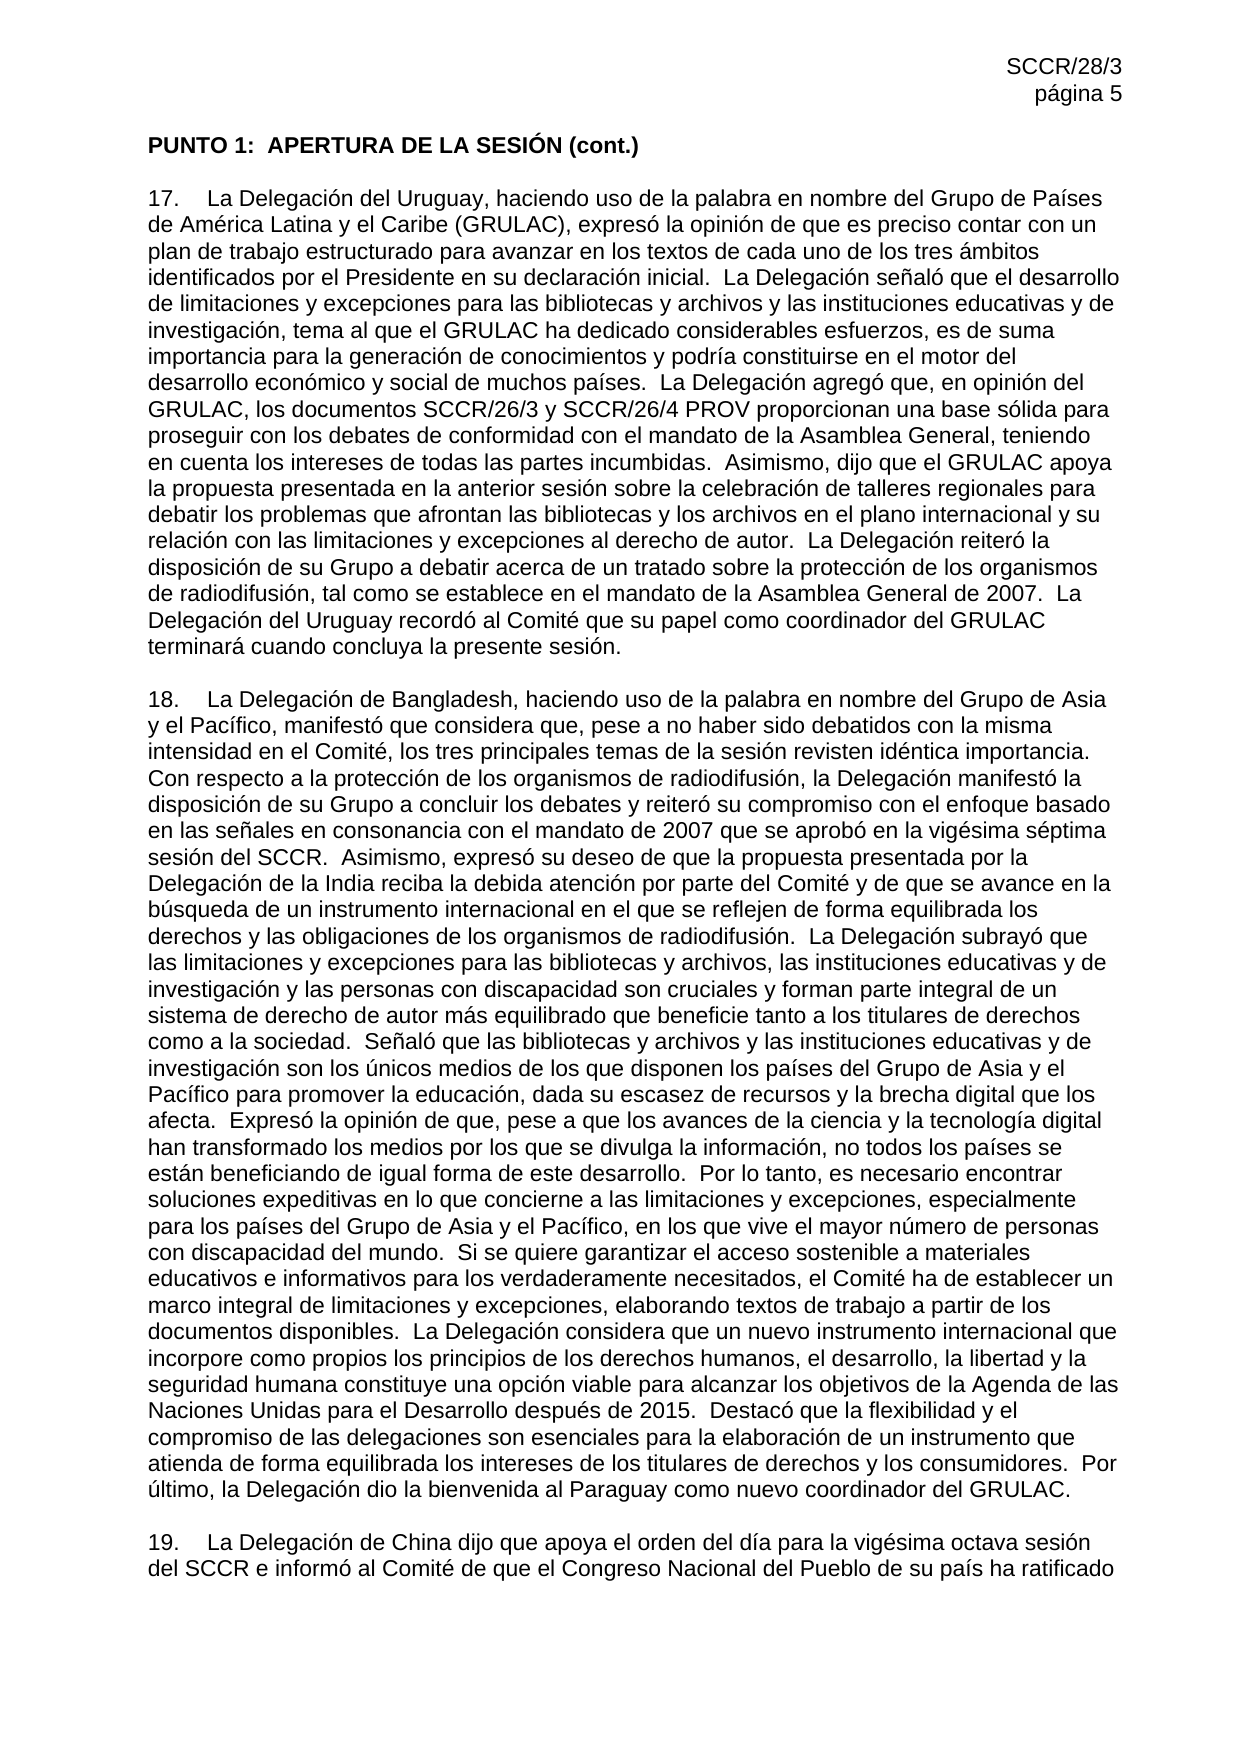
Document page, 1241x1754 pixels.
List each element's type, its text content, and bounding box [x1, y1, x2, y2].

list La Delegación del Uruguay, haciendo uso de la palabra en nombre del Grupo de Países de América Latina y el Caribe (GRULAC), expresó la opinión de que es preciso contar con un plan de trabajo estructurado para avanzar en los textos de cada uno de los tres ámbitos identificados por el Presidente en su declaración inicial. La Delegación señaló que el desarrollo de limitaciones y excepciones para las bibliotecas y archivos y las instituciones educativas y de investigación, tema al que el GRULAC ha dedicado considerables esfuerzos, es de suma importancia para la generación de conocimientos y podría constituirse en el motor del desarrollo económico y social de muchos países. La Delegación agregó que, en opinión del GRULAC, los documentos SCCR/26/3 y SCCR/26/4 PROV proporcionan una base sólida para proseguir con los debates de conformidad con el mandato de la Asamblea General, teniendo en cuenta los intereses de todas las partes incumbidas. Asimismo, dijo que el GRULAC apoya la propuesta presentada en la anterior sesión sobre la celebración de talleres regionales para debatir los problemas que afrontan las bibliotecas y los archivos en el plano internacional y su relación con las limitaciones y excepciones al derecho de autor. La Delegación reiteró la disposición de su Grupo a debatir acerca de un tratado sobre la protección de los organismos de radiodifusión, tal como se establece en el mandato de la Asamblea General de 2007. La Delegación del Uruguay recordó al Comité que su papel como coordinador del GRULAC terminará cuando concluya la presente sesión. [148, 185, 1122, 659]
text PUNTO 1: APERTURA DE LA SESIÓN (cont.) [148, 132, 1122, 158]
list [148, 1529, 1122, 1582]
list La Delegación de Bangladesh, haciendo uso de la palabra en nombre del Grupo de Asia y el Pacífico, manifestó que considera que, pese a no haber sido debatidos con la misma intensidad en el Comité, los tres principales temas de la sesión revisten idéntica importancia. Con respecto a la protección de los organismos de radiodifusión, la Delegación manifestó la disposición de su Grupo a concluir los debates y reiteró su compromiso con el enfoque basado en las señales en consonancia con el mandato de 2007 que se aprobó en la vigésima séptima sesión del SCCR. Asimismo, expresó su deseo de que la propuesta presentada por la Delegación de la India reciba la debida atención por parte del Comité y de que se avance en la búsqueda de un instrumento internacional en el que se reflejen de forma equilibrada los derechos y las obligaciones de los organismos de radiodifusión. La Delegación subrayó que las limitaciones y excepciones para las bibliotecas y archivos, las instituciones educativas y de investigación y las personas con discapacidad son cruciales y forman parte integral de un sistema de derecho de autor más equilibrado que beneficie tanto a los titulares de derechos como a la sociedad. Señaló que las bibliotecas y archivos y las instituciones educativas y de investigación son los únicos medios de los que disponen los países del Grupo de Asia y el Pacífico para promover la educación, dada su escasez de recursos y la brecha digital que los afecta. Expresó la opinión de que, pese a que los avances de la ciencia y la tecnología digital han transformado los medios por los que se divulga la información, no todos los países se están beneficiando de igual forma de este desarrollo. Por lo tanto, es necesario encontrar soluciones expeditivas en lo que concierne a las limitaciones y excepciones, especialmente para los países del Grupo de Asia y el Pacífico, en los que vive el mayor número de personas con discapacidad del mundo. Si se quiere garantizar el acceso sostenible a materiales educativos e informativos para los verdaderamente necesitados, el Comité ha de establecer un marco integral de limitaciones y excepciones, elaborando textos de trabajo a partir de los documentos disponibles. La Delegación considera que un nuevo instrumento internacional que incorpore como propios los principios de los derechos humanos, el desarrollo, la libertad y la seguridad humana constituye una opción viable para alcanzar los objetivos de la Agenda de las Naciones Unidas para el Desarrollo después de 2015. Destacó que la flexibilidad y el compromiso de las delegaciones son esenciales para la elaboración de un instrumento que atienda de forma equilibrada los intereses de los titulares de derechos y los consumidores. Por último, la Delegación dio la bienvenida al Paraguay como nuevo coordinador del GRULAC. [148, 686, 1122, 1503]
